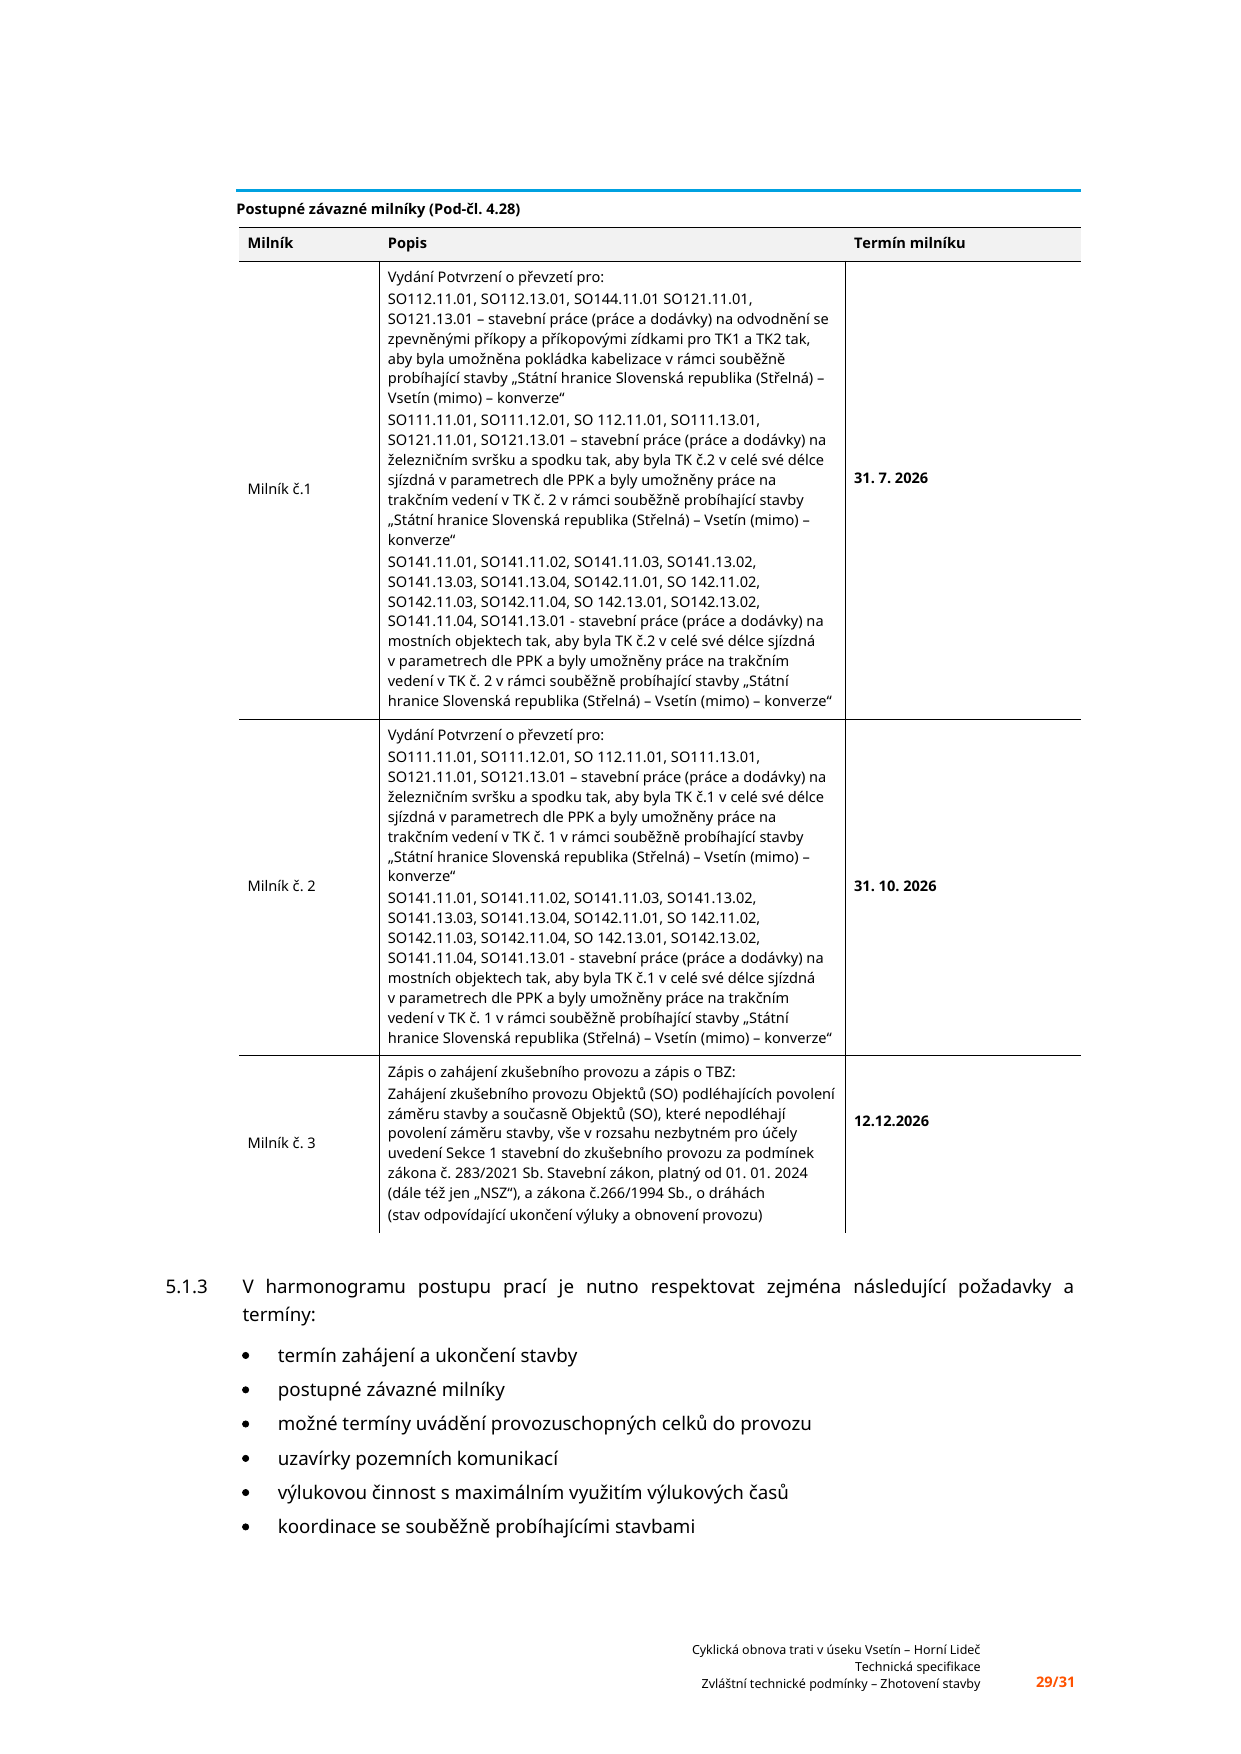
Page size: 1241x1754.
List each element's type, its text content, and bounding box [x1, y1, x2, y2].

table_cell 31. 7. 2026 [846, 262, 1081, 719]
list uzavírky pozemních komunikací [242, 1445, 1075, 1470]
list termín zahájení a ukončení stavby [242, 1342, 1075, 1367]
table_header Termín milníku [846, 228, 1081, 261]
table_header Milník [239, 228, 379, 261]
table_cell Milník č.1 [239, 262, 379, 719]
table_cell Zápis o zahájení zkušebního provozu a zápis o TBZ: Zahájení zkušebního provozu Objektů (SO) podléhajících povolení záměru stavby a současně Objektů (SO), které nepodléhají povolení záměru stavby, vše v rozsahu nezbytném pro účely uvedení Sekce 1 stavební do zkušebního provozu za podmínek zákona č. 283/2021 Sb. Stavební zákon, platný od 01. 01. 2024 (dále též jen „NSZ“), a zákona č.266/1994 Sb., o dráhách (stav odpovídající ukončení výluky a obnovení provozu) [380, 1056, 845, 1233]
table_cell 31. 10. 2026 [846, 720, 1081, 1055]
table_cell Milník č. 3 [239, 1056, 379, 1233]
text Postupné závazné milníky (Pod-čl. 4.28) [236, 192, 1081, 218]
list koordinace se souběžně probíhajícími stavbami [242, 1513, 1075, 1539]
table_cell Vydání Potvrzení o převzetí pro: SO112.11.01, SO112.13.01, SO144.11.01 SO121.11.01, SO121.13.01 – stavební práce (práce a dodávky) na odvodnění se zpevněnými příkopy a příkopovými zídkami pro TK1 a TK2 tak, aby byla umožněna pokládka kabelizace v rámci souběžně probíhající stavby „Státní hranice Slovenská republika (Střelná) – Vsetín (mimo) – konverze“ SO111.11.01, SO111.12.01, SO 112.11.01, SO111.13.01, SO121.11.01, SO121.13.01 – stavební práce (práce a dodávky) na železničním svršku a spodku tak, aby byla TK č.2 v celé své délce sjízdná v parametrech dle PPK a byly umožněny práce na trakčním vedení v TK č. 2 v rámci souběžně probíhající stavby „Státní hranice Slovenská republika (Střelná) – Vsetín (mimo) – konverze“ SO141.11.01, SO141.11.02, SO141.11.03, SO141.13.02, SO141.13.03, SO141.13.04, SO142.11.01, SO 142.11.02, SO142.11.03, SO142.11.04, SO 142.13.01, SO142.13.02, SO141.11.04, SO141.13.01 - stavební práce (práce a dodávky) na mostních objektech tak, aby byla TK č.2 v celé své délce sjízdná v parametrech dle PPK a byly umožněny práce na trakčním vedení v TK č. 2 v rámci souběžně probíhající stavby „Státní hranice Slovenská republika (Střelná) – Vsetín (mimo) – konverze“ [380, 262, 845, 719]
text V harmonogramu postupu prací je nutno respektovat zejména následující požadavky a termíny: [165, 1273, 1075, 1327]
list možné termíny uvádění provozuschopných celků do provozu [242, 1411, 1075, 1436]
table_cell 12.12.2026 [846, 1056, 1081, 1233]
list výlukovou činnost s maximálním využitím výlukových časů [242, 1479, 1075, 1504]
table_cell Milník č. 2 [239, 720, 379, 1055]
list postupné závazné milníky [242, 1376, 1075, 1402]
table_cell Vydání Potvrzení o převzetí pro: SO111.11.01, SO111.12.01, SO 112.11.01, SO111.13.01, SO121.11.01, SO121.13.01 – stavební práce (práce a dodávky) na železničním svršku a spodku tak, aby byla TK č.1 v celé své délce sjízdná v parametrech dle PPK a byly umožněny práce na trakčním vedení v TK č. 1 v rámci souběžně probíhající stavby „Státní hranice Slovenská republika (Střelná) – Vsetín (mimo) – konverze“ SO141.11.01, SO141.11.02, SO141.11.03, SO141.13.02, SO141.13.03, SO141.13.04, SO142.11.01, SO 142.11.02, SO142.11.03, SO142.11.04, SO 142.13.01, SO142.13.02, SO141.11.04, SO141.13.01 - stavební práce (práce a dodávky) na mostních objektech tak, aby byla TK č.1 v celé své délce sjízdná v parametrech dle PPK a byly umožněny práce na trakčním vedení v TK č. 1 v rámci souběžně probíhající stavby „Státní hranice Slovenská republika (Střelná) – Vsetín (mimo) – konverze“ [380, 720, 845, 1055]
table_header Popis [379, 228, 846, 261]
